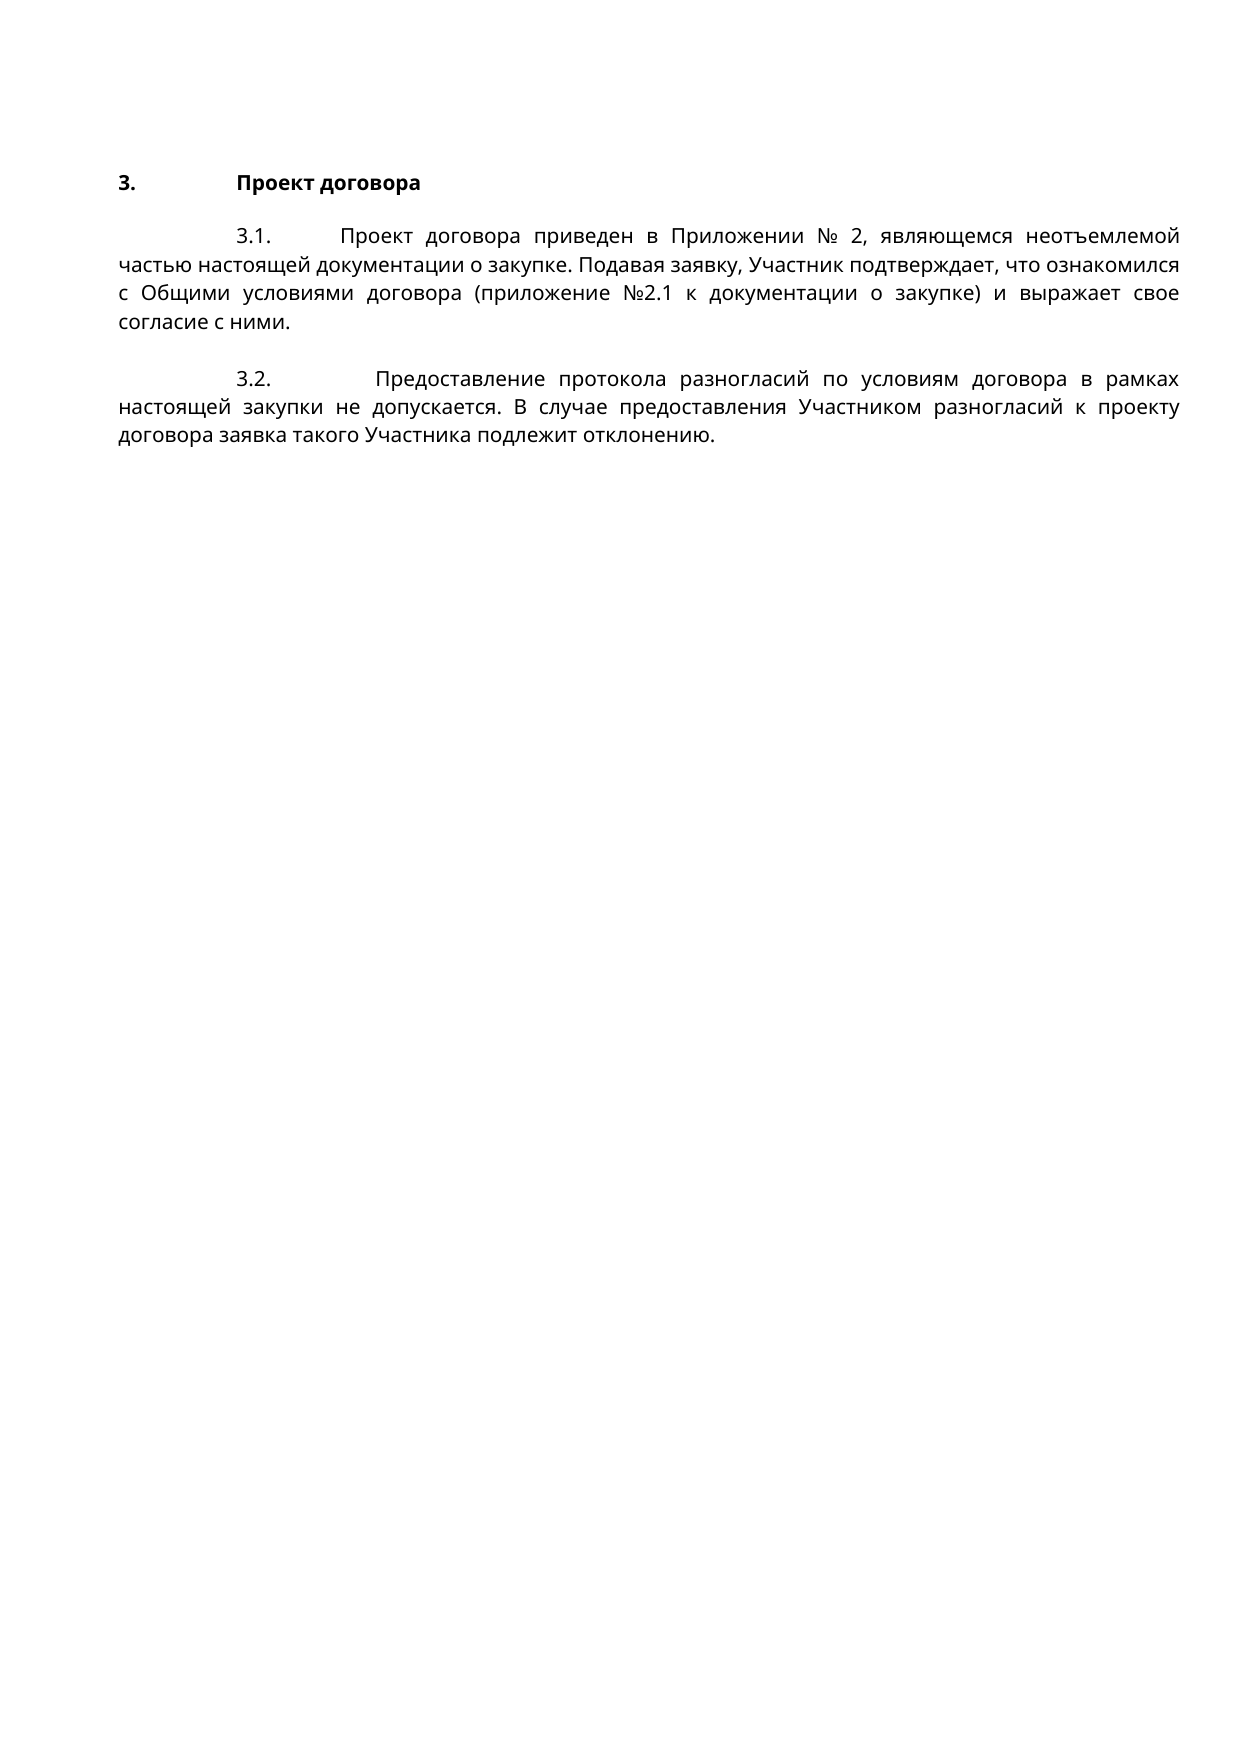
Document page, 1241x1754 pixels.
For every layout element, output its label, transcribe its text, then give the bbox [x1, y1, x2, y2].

subtitle Проект договора [118, 168, 1181, 197]
text 3.1. Проект договора приведен в Приложении № 2, являющемся неотъемлемой частью настоящей документации о закупке. Подавая заявку, Участник подтверждает, что ознакомился с Общими условиями договора (приложение №2.1 к документации о закупке) и выражает свое согласие с ними. [118, 222, 1181, 335]
text 3.2. Предоставление протокола разногласий по условиям договора в рамках настоящей закупки не допускается. В случае предоставления Участником разногласий к проекту договора заявка такого Участника подлежит отклонению. [118, 364, 1181, 449]
